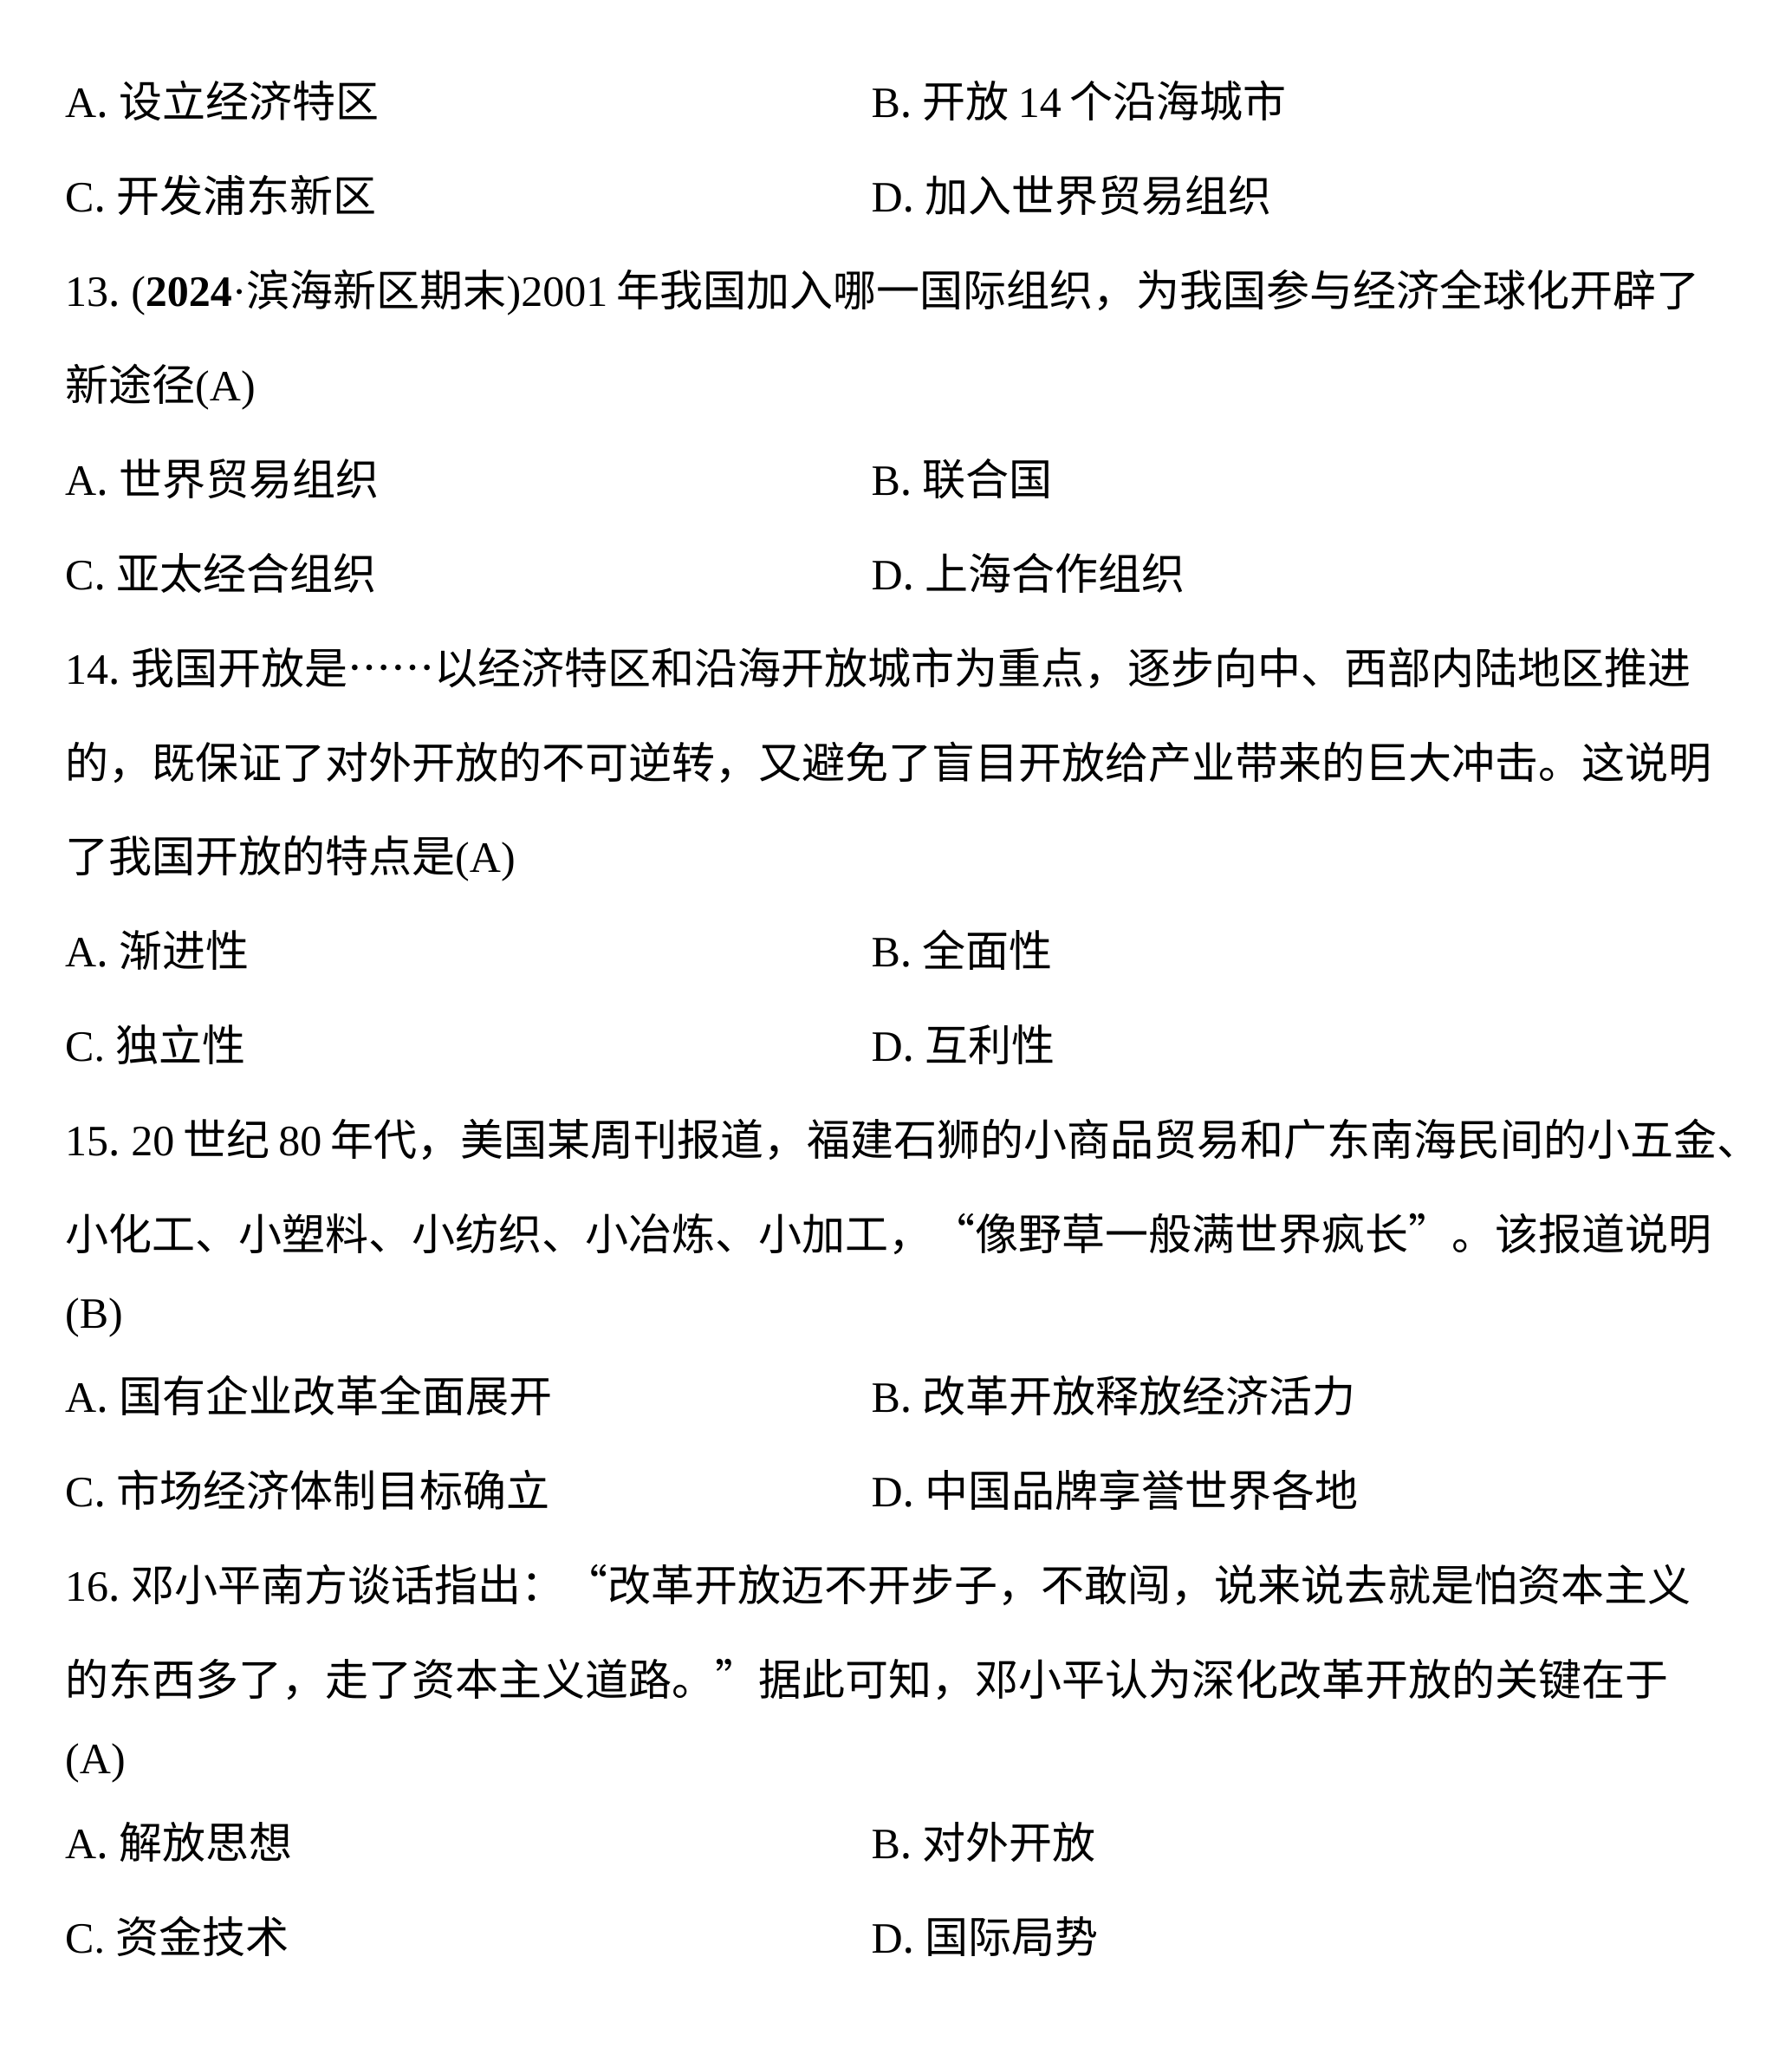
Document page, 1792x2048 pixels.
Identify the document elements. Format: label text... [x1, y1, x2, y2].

text 13. (2024·滨海新区期末)2001年我国加入哪一国际组织，为我国参与经济全球化开辟了新途径(A) [65, 257, 1726, 413]
text 14. 我国开放是……以经济特区和沿海开放城市为重点，逐步向中、西部内陆地区推进的，既保证了对外开放的不可逆转，又避免了盲目开放给产业带来的巨大冲击。这说明了我国开放的特点是(A) [65, 634, 1726, 885]
text 16. 邓小平南方谈话指出：“改革开放迈不开步子，不敢闯，说来说去就是怕资本主义的东西多了，走了资本主义道路。”据此可知，邓小平认为深化改革开放的关键在于(A) [65, 1551, 1726, 1783]
text A. 解放思想 B. 对外开放 [65, 1808, 1726, 1871]
text C. 亚太经合组织 D. 上海合作组织 [65, 539, 1726, 602]
text A. 世界贸易组织 B. 联合国 [65, 445, 1726, 508]
text C. 市场经济体制目标确立 D. 中国品牌享誉世界各地 [65, 1457, 1726, 1519]
text 15. 20世纪80年代，美国某周刊报道，福建石狮的小商品贸易和广东南海民间的小五金、小化工、小塑料、小纺织、小冶炼、小加工，“像野草一般满世界疯长”。该报道说明(B) [65, 1105, 1726, 1337]
text C. 资金技术 D. 国际局势 [65, 1902, 1726, 1966]
text A. 渐进性 B. 全面性 [65, 916, 1726, 979]
text C. 独立性 D. 互利性 [65, 1011, 1726, 1074]
text A. 国有企业改革全面展开 B. 改革开放释放经济活力 [65, 1362, 1726, 1425]
text C. 开发浦东新区 D. 加入世界贸易组织 [65, 162, 1726, 224]
text A. 设立经济特区 B. 开放14个沿海城市 [65, 68, 1726, 130]
